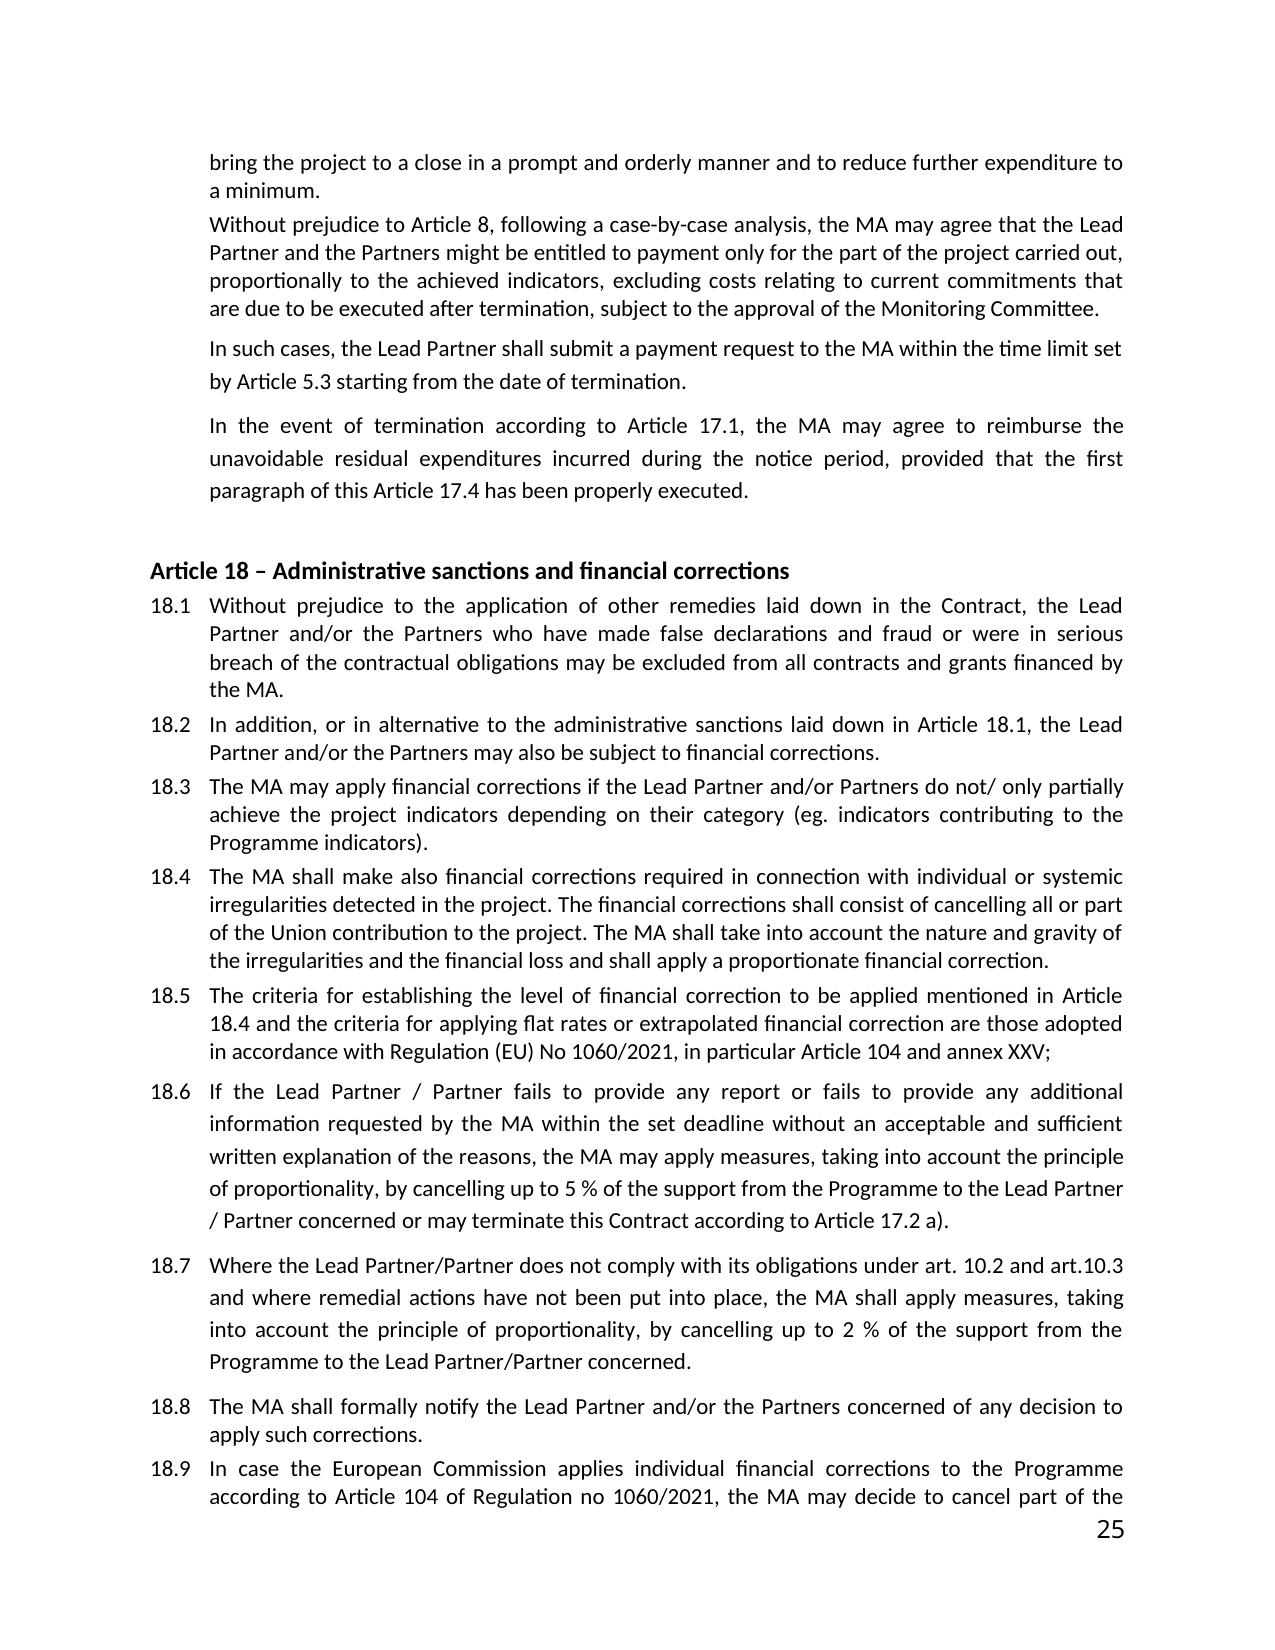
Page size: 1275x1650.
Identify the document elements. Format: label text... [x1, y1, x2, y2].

list Where the Lead Partner/Partner does not comply with its obligations under art. 10.2 and art.10.3 and where remedial actions have not been put into place, the MA shall apply measures, taking into account the principle of proportionality, by cancelling up to 2 % of the support from the Programme to the Lead Partner/Partner concerned. [150, 1251, 1125, 1375]
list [150, 1454, 1125, 1510]
list In addition, or in alternative to the administrative sanctions laid down in Article 18.1, the Lead Partner and/or the Partners may also be subject to financial corrections. [150, 710, 1125, 766]
list The criteria for establishing the level of financial correction to be applied mentioned in Article 18.4 and the criteria for applying flat rates or extrapolated financial correction are those adopted in accordance with Regulation (EU) No 1060/2021, in particular Article 104 and annex XXV; [150, 981, 1125, 1065]
list Without prejudice to Article 8, following a case-by-case analysis, the MA may agree that the Lead Partner and the Partners might be entitled to payment only for the part of the project carried out, proportionally to the achieved indicators, excluding costs relating to current commitments that are due to be executed after termination, subject to the approval of the Monitoring Committee. [209, 210, 1125, 322]
list The MA shall make also financial corrections required in connection with individual or systemic irregularities detected in the project. The financial corrections shall consist of cancelling all or part of the Union contribution to the project. The MA shall take into account the nature and gravity of the irregularities and the financial loss and shall apply a proportionate financial correction. [150, 862, 1125, 974]
text In the event of termination according to Article 17.1, the MA may agree to reimburse the unavoidable residual expenditures incurred during the notice period, provided that the first paragraph of this Article 17.4 has been properly executed. [209, 411, 1125, 504]
list If the Lead Partner / Partner fails to provide any report or fails to provide any additional information requested by the MA within the set deadline without an acceptable and sufficient written explanation of the reasons, the MA may apply measures, taking into account the principle of proportionality, by cancelling up to 5 % of the support from the Programme to the Lead Partner / Partner concerned or may terminate this Contract according to Article 17.2 a). [150, 1077, 1125, 1234]
list The MA may apply financial corrections if the Lead Partner and/or Partners do not/ only partially achieve the project indicators depending on their category (eg. indicators contributing to the Programme indicators). [150, 772, 1125, 856]
text In such cases, the Lead Partner shall submit a payment request to the MA within the time limit set by Article 5.3 starting from the date of termination. [209, 334, 1125, 395]
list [150, 148, 1125, 204]
list Without prejudice to the application of other remedies laid down in the Contract, the Lead Partner and/or the Partners who have made false declarations and fraud or were in serious breach of the contractual obligations may be excluded from all contracts and grants financed by the MA. [150, 592, 1125, 704]
list The MA shall formally notify the Lead Partner and/or the Partners concerned of any decision to apply such corrections. [150, 1392, 1125, 1448]
text Article 18 – Administrative sanctions and financial corrections [150, 555, 1125, 585]
